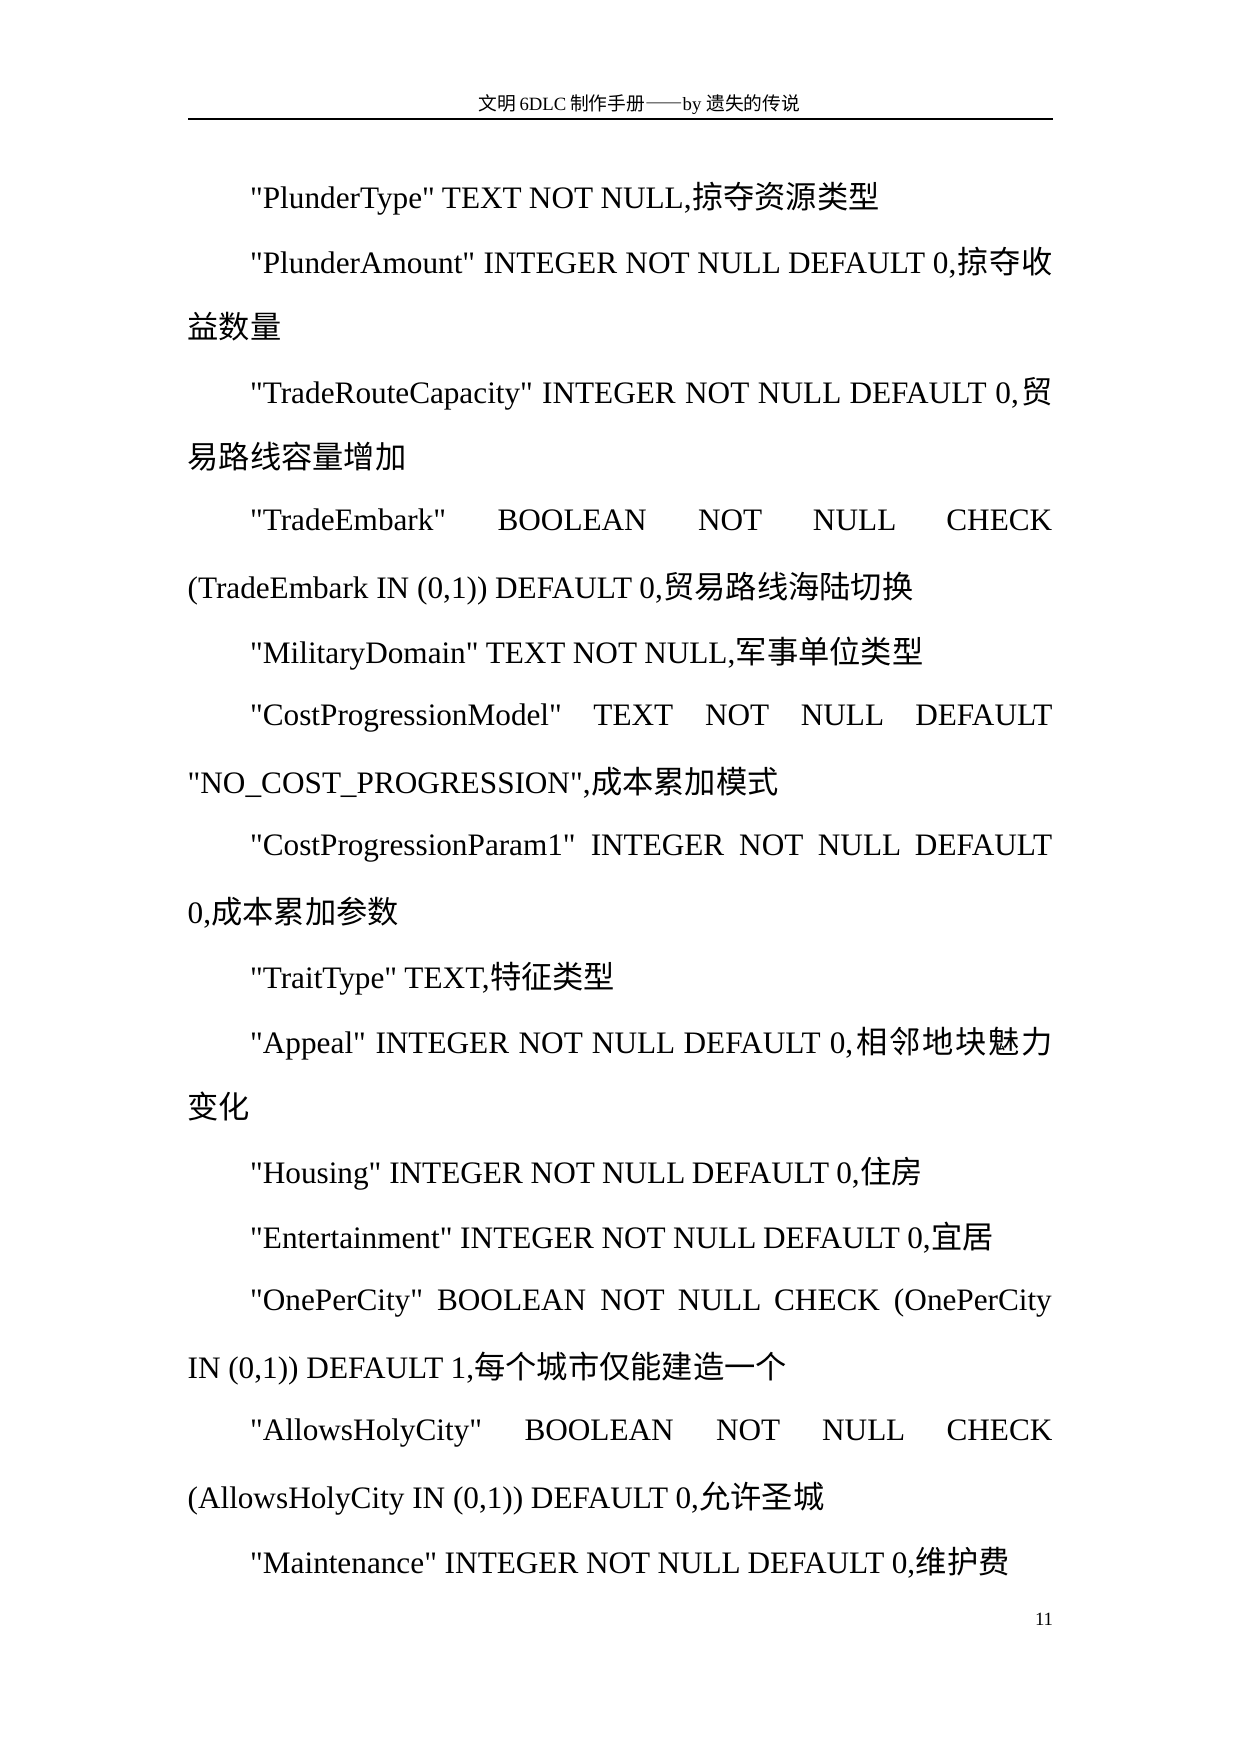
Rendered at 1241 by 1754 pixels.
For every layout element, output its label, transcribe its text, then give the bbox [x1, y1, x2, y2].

text "Housing" INTEGER NOT NULL DEFAULT 0,住房 [187, 1137, 1053, 1202]
text "OnePerCity" BOOLEAN NOT NULL CHECK (OnePerCity IN (0,1)) DEFAULT 1,每个城市仅能建造一个 [187, 1267, 1053, 1397]
text "MilitaryDomain" TEXT NOT NULL,军事单位类型 [187, 617, 1053, 682]
text "Appeal" INTEGER NOT NULL DEFAULT 0,相邻地块魅力变化 [187, 1007, 1053, 1137]
text "PlunderAmount" INTEGER NOT NULL DEFAULT 0,掠夺收益数量 [187, 227, 1053, 357]
text "Maintenance" INTEGER NOT NULL DEFAULT 0,维护费 [187, 1527, 1053, 1592]
text "CostProgressionParam1" INTEGER NOT NULL DEFAULT 0,成本累加参数 [187, 812, 1053, 942]
text "AllowsHolyCity" BOOLEAN NOT NULL CHECK (AllowsHolyCity IN (0,1)) DEFAULT 0,允许圣城 [187, 1397, 1053, 1527]
text "CostProgressionModel" TEXT NOT NULL DEFAULT "NO_COST_PROGRESSION",成本累加模式 [187, 682, 1053, 812]
text "PlunderType" TEXT NOT NULL,掠夺资源类型 [187, 162, 1053, 227]
text "TradeEmbark" BOOLEAN NOT NULL CHECK (TradeEmbark IN (0,1)) DEFAULT 0,贸易路线海陆切换 [187, 487, 1053, 617]
text "TradeRouteCapacity" INTEGER NOT NULL DEFAULT 0,贸易路线容量增加 [187, 357, 1053, 487]
text "TraitType" TEXT,特征类型 [187, 942, 1053, 1007]
text "Entertainment" INTEGER NOT NULL DEFAULT 0,宜居 [187, 1202, 1053, 1267]
